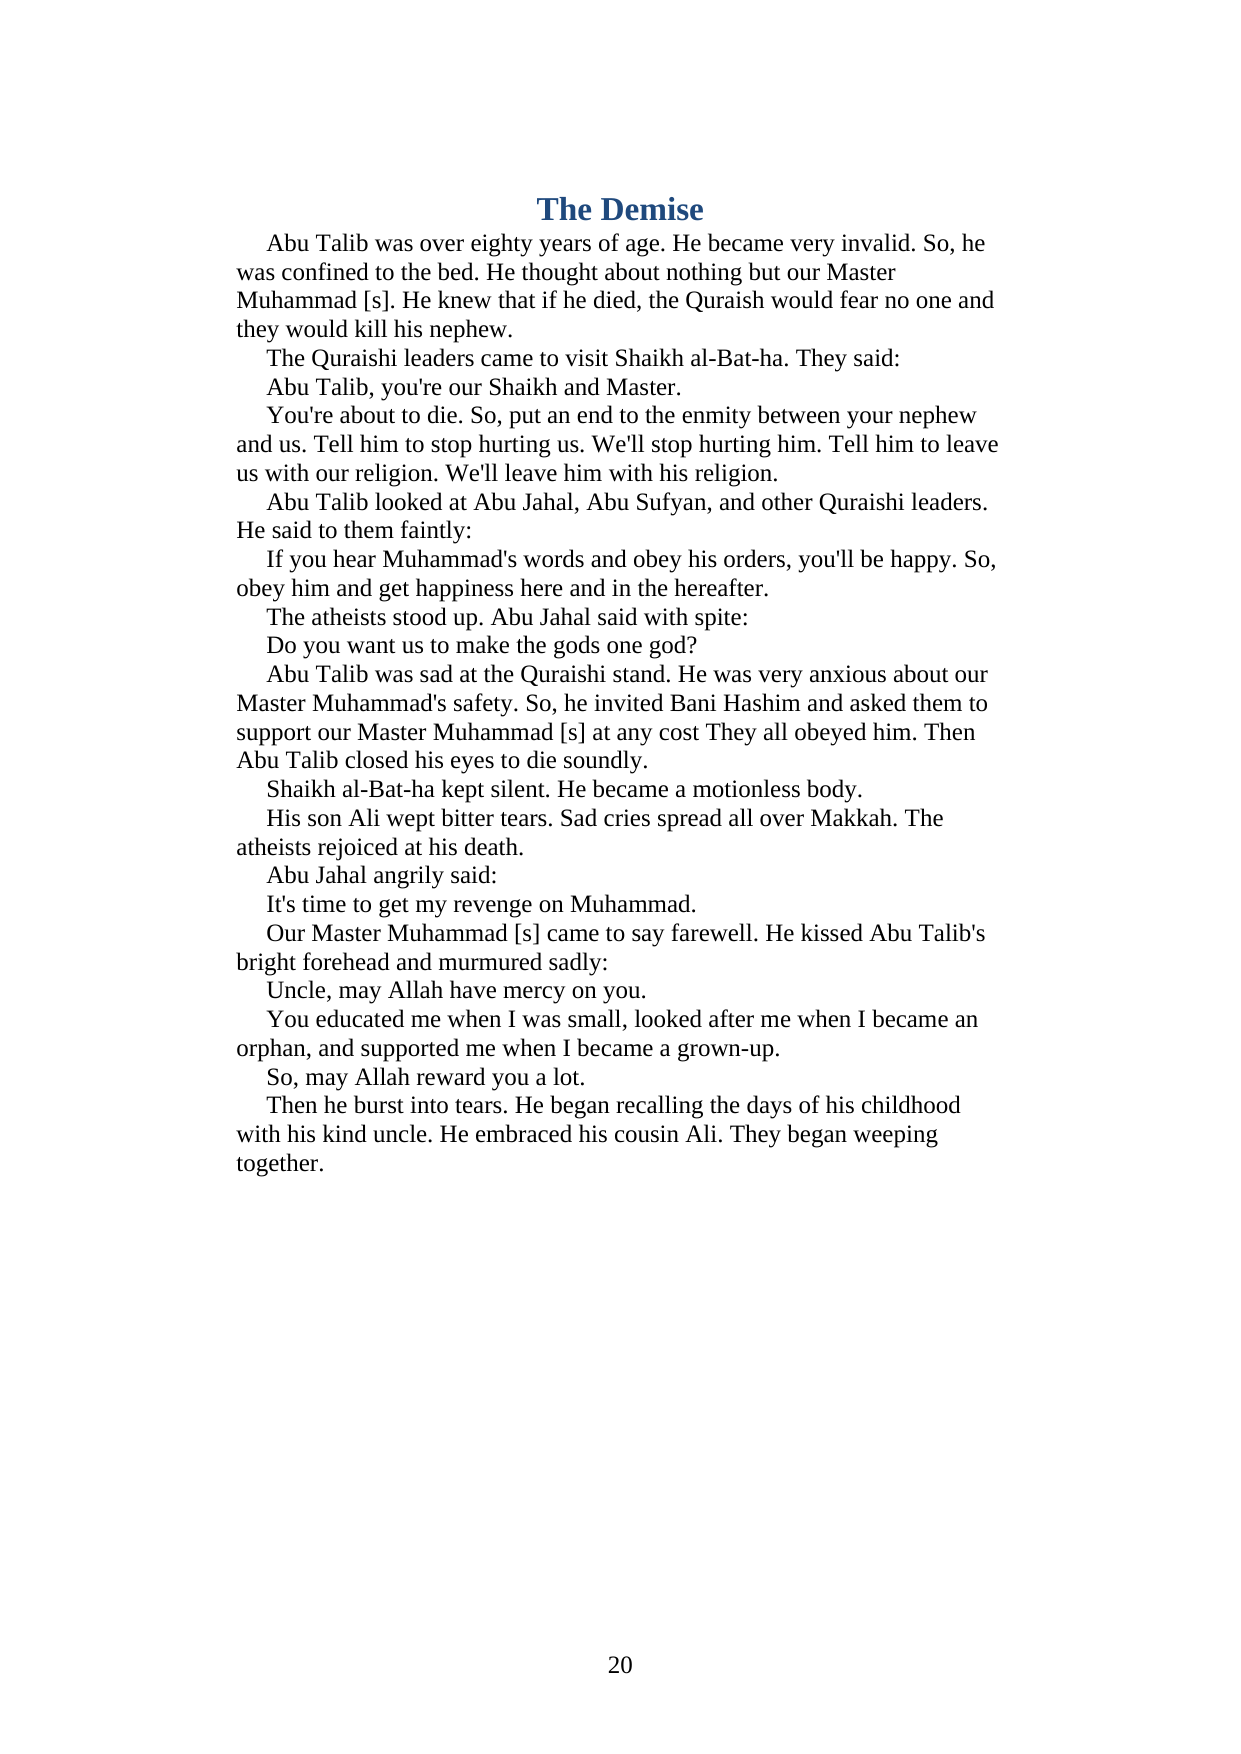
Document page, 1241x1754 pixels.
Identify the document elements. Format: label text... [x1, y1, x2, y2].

text The atheists stood up. Abu Jahal said with spite: [236, 602, 1004, 631]
text Our Master Muhammad [s] came to say farewell. He kissed Abu Talib's bright forehead and murmured sadly: [236, 918, 1004, 976]
text If you hear Muhammad's words and obey his orders, you'll be happy. So, obey him and get happiness here and in the hereafter. [236, 544, 1004, 602]
text Abu Talib looked at Abu Jahal, Abu Sufyan, and other Quraishi leaders. He said to them faintly: [236, 487, 1004, 544]
text His son Ali wept bitter tears. Sad cries spread all over Makkah. The atheists rejoiced at his death. [236, 803, 1004, 861]
text Abu Jahal angrily said: [236, 861, 1004, 889]
subtitle The Demise [236, 190, 1004, 228]
text You educated me when I was small, looked after me when I became an orphan, and supported me when I became a grown-up. [236, 1004, 1004, 1062]
text Abu Talib was over eighty years of age. He became very invalid. So, he was confined to the bed. He thought about nothing but our Master Muhammad [s]. He knew that if he died, the Quraish would fear no one and they would kill his nephew. [236, 228, 1004, 343]
text It's time to get my revenge on Muhammad. [236, 889, 1004, 918]
text Do you want us to make the gods one god? [236, 631, 1004, 659]
text Then he burst into tears. He began recalling the days of his childhood with his kind uncle. He embraced his cousin Ali. They began weeping together. [236, 1091, 1004, 1177]
text Uncle, may Allah have mercy on you. [236, 976, 1004, 1004]
text You're about to die. So, put an end to the enmity between your nephew and us. Tell him to stop hurting us. We'll stop hurting him. Tell him to leave us with our religion. We'll leave him with his religion. [236, 401, 1004, 487]
text Abu Talib was sad at the Quraishi stand. He was very anxious about our Master Muhammad's safety. So, he invited Bani Hashim and asked them to support our Master Muhammad [s] at any cost They all obeyed him. Then Abu Talib closed his eyes to die soundly. [236, 659, 1004, 774]
text So, may Allah reward you a lot. [236, 1062, 1004, 1091]
text Shaikh al-Bat-ha kept silent. He became a motionless body. [236, 774, 1004, 803]
text The Quraishi leaders came to visit Shaikh al-Bat-ha. They said: [236, 343, 1004, 372]
text Abu Talib, you're our Shaikh and Master. [236, 372, 1004, 401]
